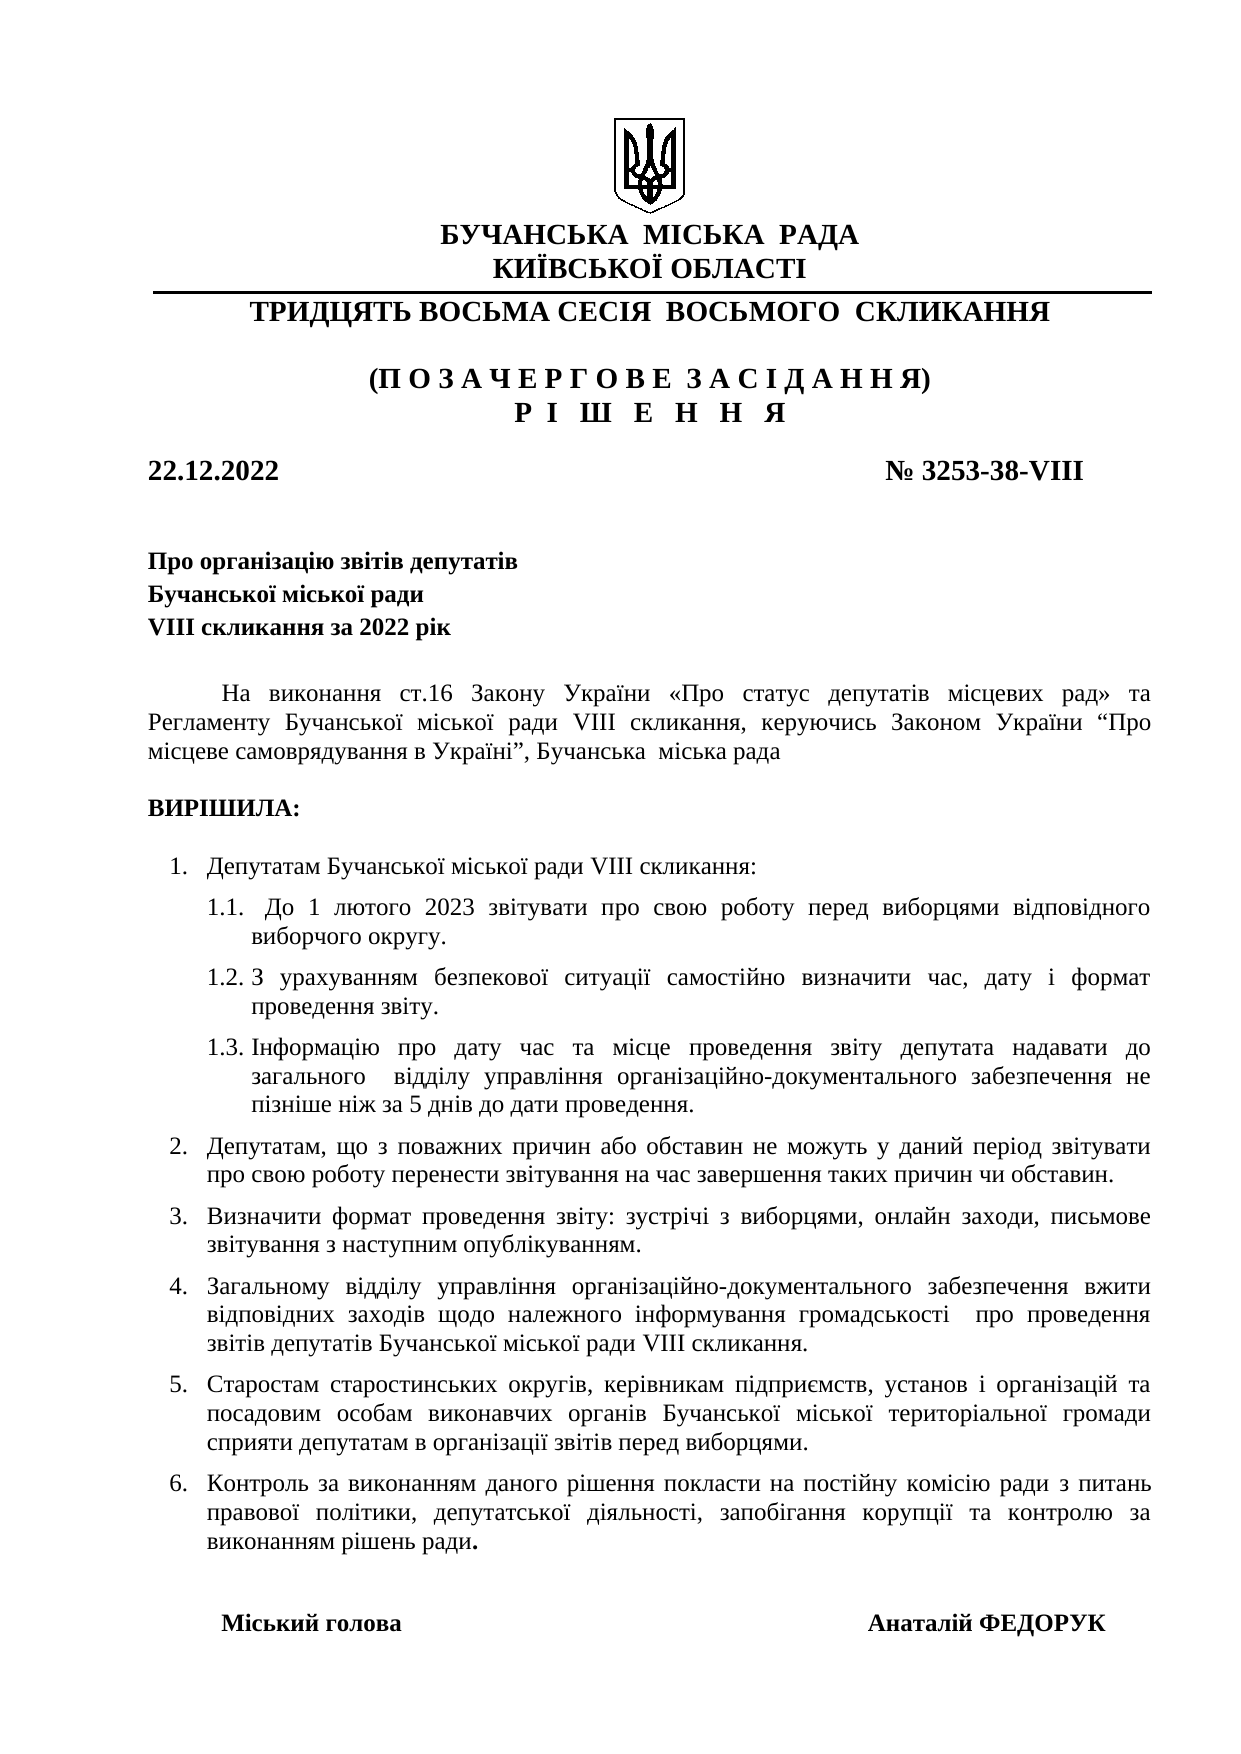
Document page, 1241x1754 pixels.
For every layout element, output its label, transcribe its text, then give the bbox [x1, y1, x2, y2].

text Міський голова Анаталій ФЕДОРУК [221, 1608, 1152, 1637]
text КИЇВСЬКОЇ ОБЛАСТІ [148, 251, 1152, 284]
text (П О З А Ч Е Р Г О В Е З А С І Д А Н Н Я) [148, 361, 1152, 395]
list Контроль за виконанням даного рішення покласти на постійну комісію ради з питань правової політики, депутатської діяльності, запобігання корупції та контролю за виконанням рішень ради. [169, 1468, 1152, 1554]
list З урахуванням безпекової ситуації самостійно визначити час, дату і формат проведення звіту. [207, 962, 1152, 1019]
text Про організацію звітів депутатів [148, 546, 1152, 575]
text Р І Ш Е Н Н Я [148, 395, 1152, 428]
list До 1 лютого 2023 звітувати про свою роботу перед виборцями відповідного виборчого округу. [207, 892, 1152, 949]
list Визначити формат проведення звіту: зустрічі з виборцями, онлайн заходи, письмове звітування з наступним опублікуванням. [169, 1201, 1152, 1258]
list Старостам старостинських округів, керівникам підприємств, установ і організацій та посадовим особам виконавчих органів Бучанської міської територіальної громади сприяти депутатам в організації звітів перед виборцями. [169, 1369, 1152, 1456]
list Депутатам Бучанської міської ради VІІІ скликання: [169, 851, 1152, 879]
list Загальному відділу управління організаційно-документального забезпечення вжити відповідних заходів щодо належного інформування громадськості про проведення звітів депутатів Бучанської міської ради VІІІ скликання. [169, 1271, 1152, 1357]
list Депутатам, що з поважних причин або обставин не можуть у даний період звітувати про свою роботу перенести звітування на час завершення таких причин чи обставин. [169, 1131, 1152, 1188]
text ТРИДЦЯТЬ ВОСЬМА СЕСІЯ ВОСЬМОГО СКЛИКАННЯ [148, 294, 1152, 328]
text VIIІ скликання за 2022 рік [148, 612, 1152, 641]
text ВИРІШИЛА: [148, 793, 1152, 822]
text На виконання ст.16 Закону України «Про статус депутатів місцевих рад» та Регламенту Бучанської міської ради VIIІ скликання, керуючись Законом України “Про місцеве самоврядування в Україні”, Бучанська міська рада [148, 678, 1152, 764]
list Інформацію про дату час та місце проведення звіту депутата надавати до загального відділу управління організаційно-документального забезпечення не пізніше ніж за 5 днів до дати проведення. [207, 1032, 1152, 1118]
text 22.12.2022 № 3253-38-VІІІ [148, 453, 1152, 487]
text БУЧАНСЬКА МІСЬКА РАДА [148, 217, 1152, 251]
text Бучанської міської ради [148, 579, 1152, 608]
